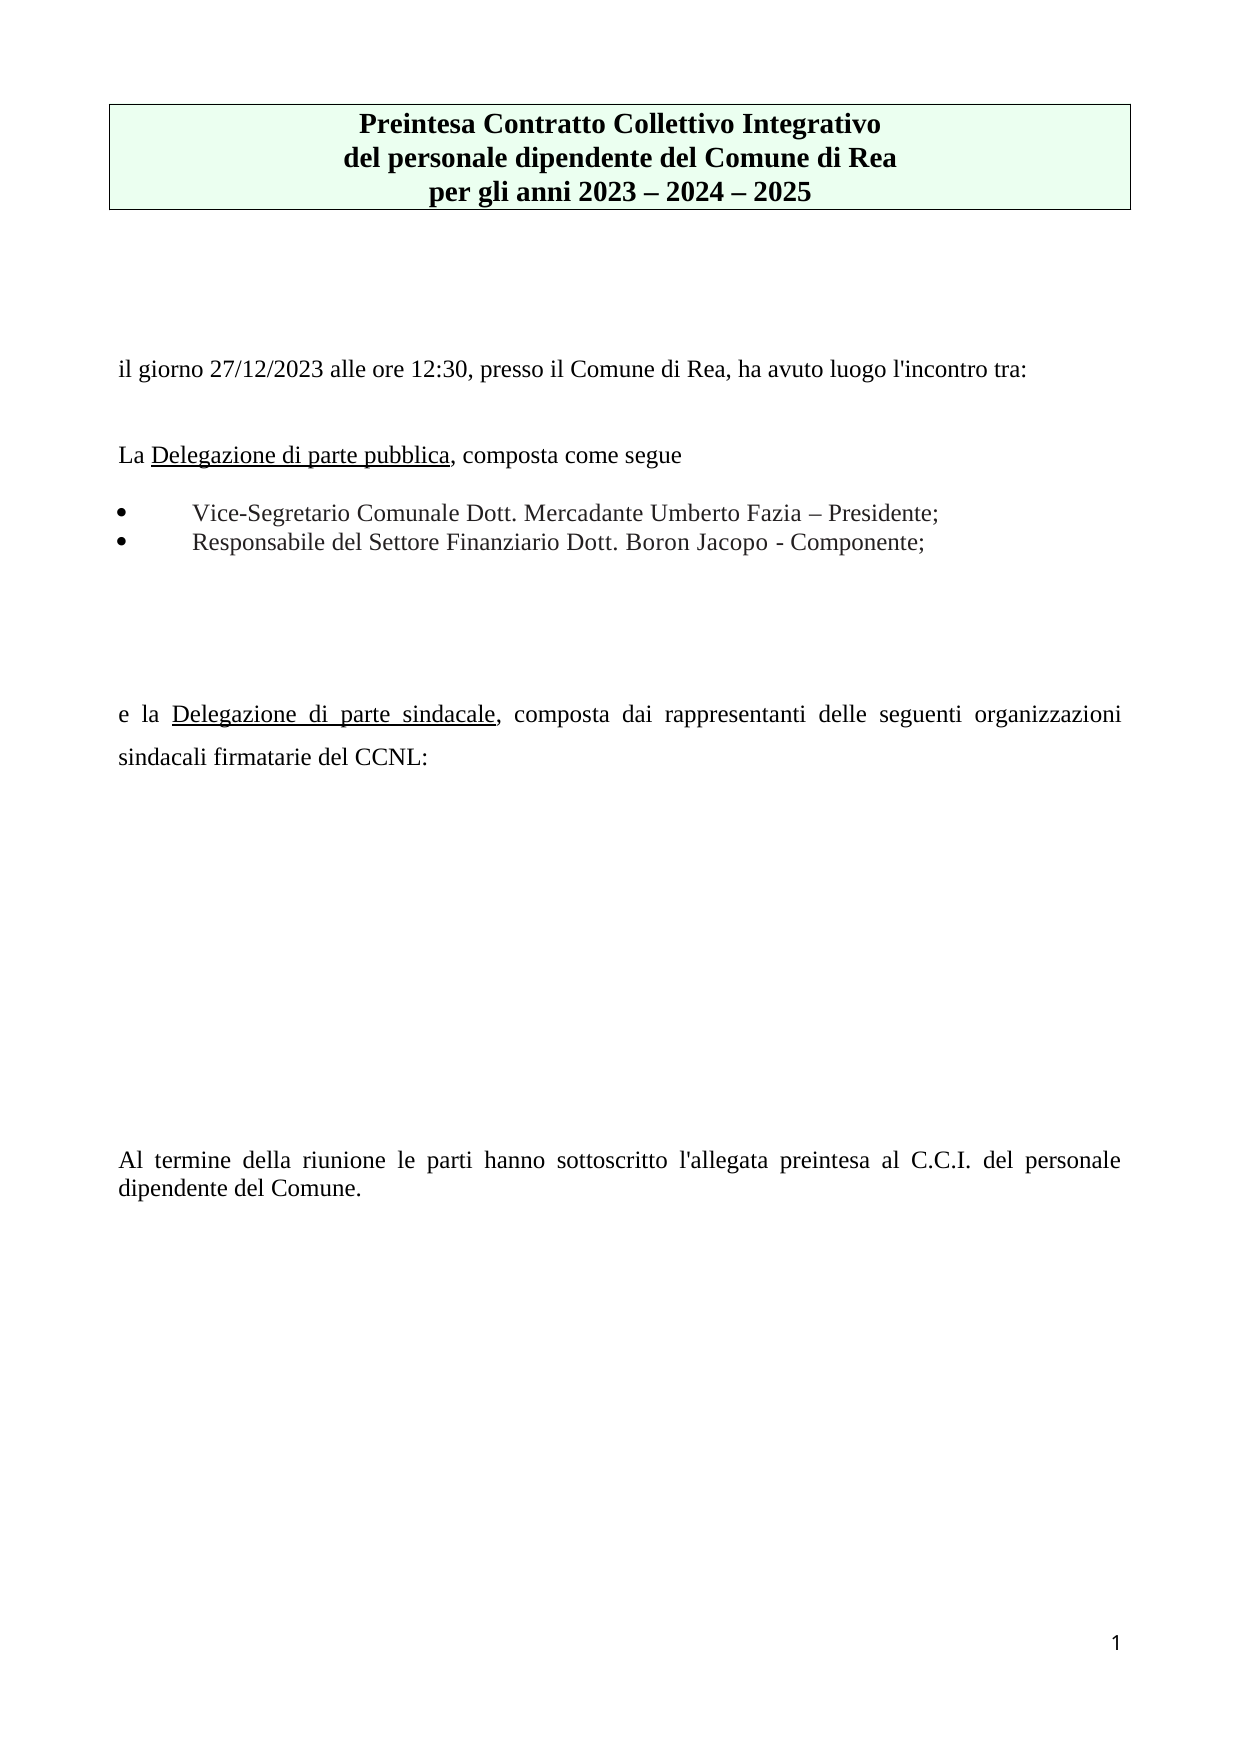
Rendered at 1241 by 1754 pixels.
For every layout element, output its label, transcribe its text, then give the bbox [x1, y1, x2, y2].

text La Delegazione di parte pubblica, composta come segue [118, 440, 1122, 469]
list Vice-Segretario Comunale Dott. Mercadante Umberto Fazia – Presidente; [117, 498, 1096, 527]
text per gli anni 2023 – 2024 – 2025 [110, 171, 1130, 209]
list Responsabile del Settore Finanziario Dott. Boron Jacopo - Componente; [117, 527, 1096, 555]
text il giorno 27/12/2023 alle ore 12:30, presso il Comune di Rea, ha avuto luogo l'incontro tra: [893, 354, 1122, 383]
text e la Delegazione di parte sindacale, composta dai rappresentanti delle seguenti organizzazioni sindacali firmatarie del CCNL: [118, 699, 1122, 771]
text il giorno 27/12/2023 alle ore 12:30, presso il Comune di Rea, ha avuto luogo l'incontro tra: [118, 354, 324, 383]
text Preintesa Contratto Collettivo Integrativo del personale dipendente del Comune di Rea [110, 105, 1130, 171]
text Al termine della riunione le parti hanno sottoscritto l'allegata preintesa al C.C.I. del personale dipendente del Comune. [118, 1145, 1122, 1202]
